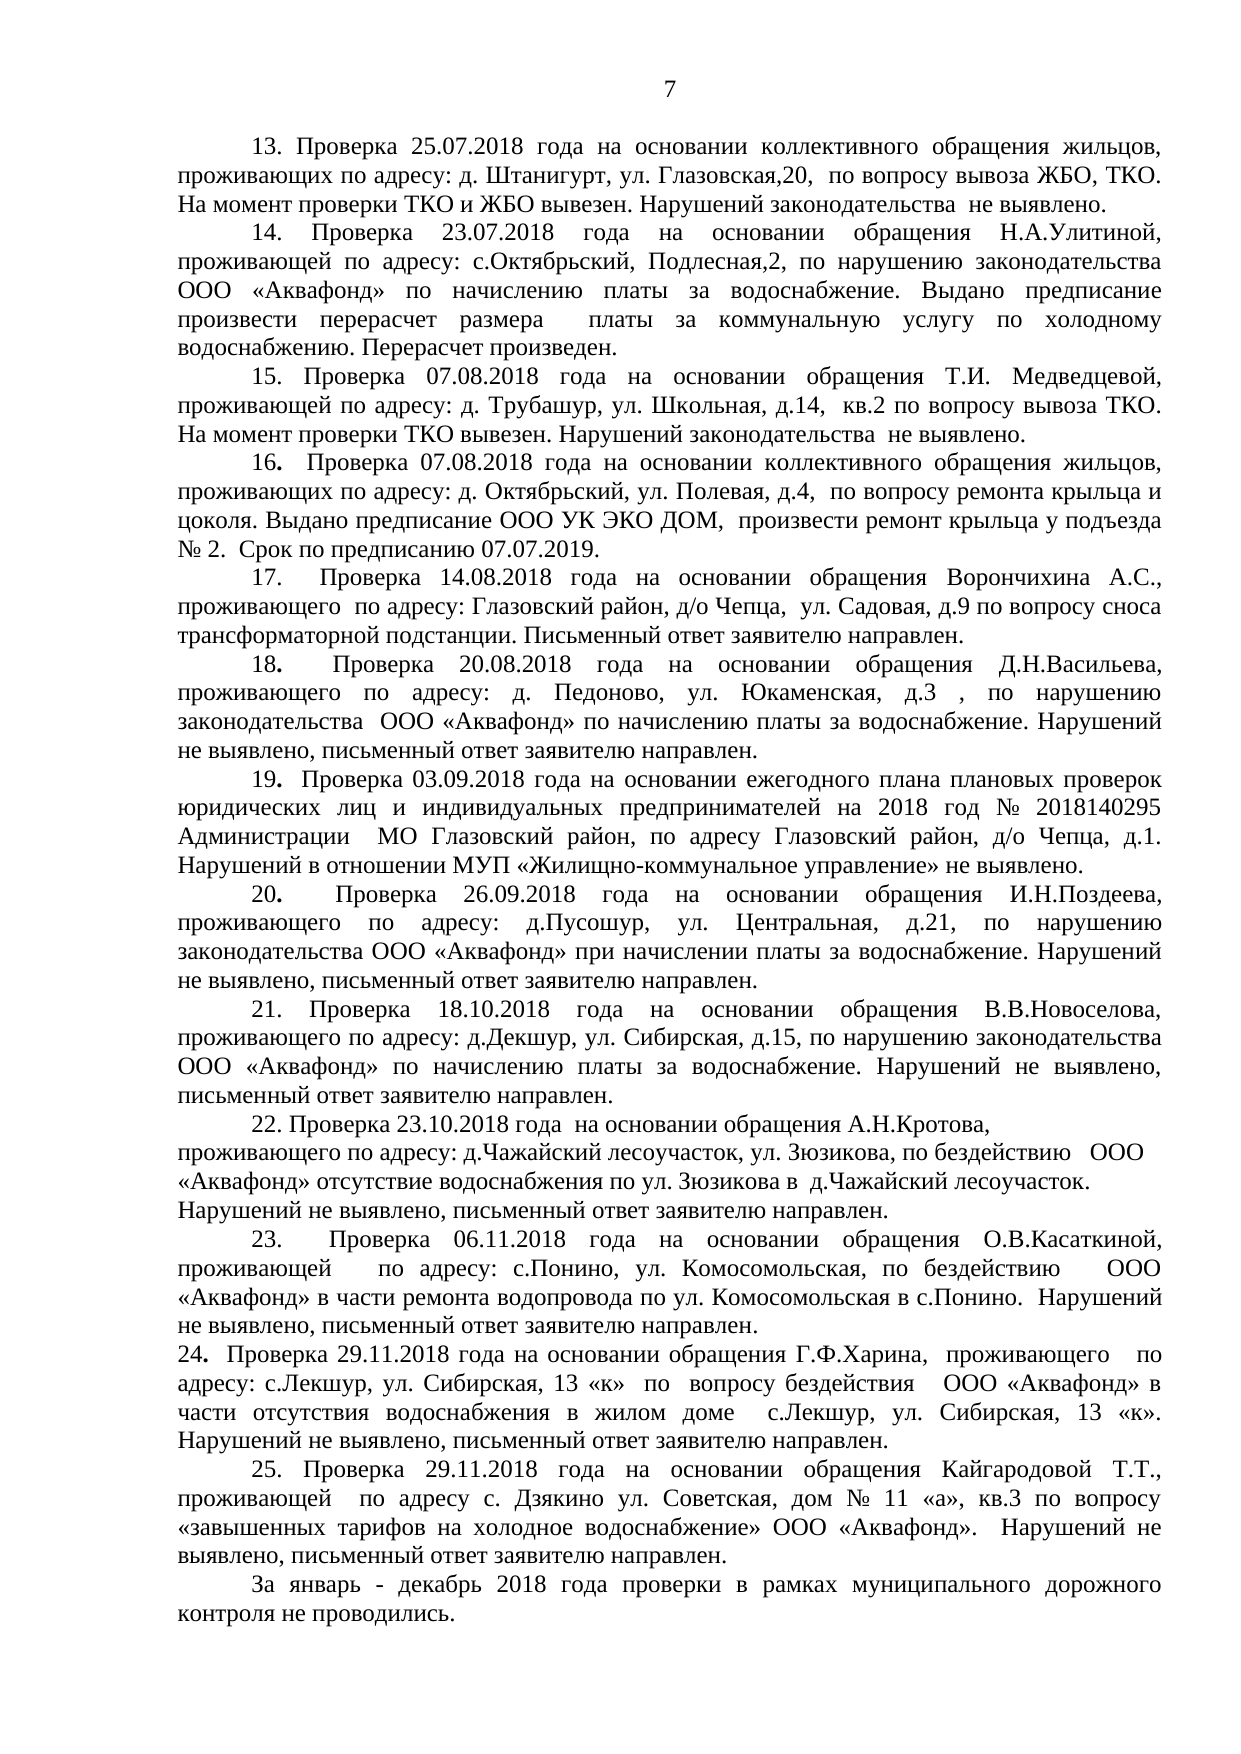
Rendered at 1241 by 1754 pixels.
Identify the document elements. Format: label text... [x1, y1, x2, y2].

text 18. Проверка 20.08.2018 года на основании обращения Д.Н.Васильева, проживающего по адресу: д. Педоново, ул. Юкаменская, д.3 , по нарушению законодательства ООО «Аквафонд» по начислению платы за водоснабжение. Нарушений не выявлено, письменный ответ заявителю направлен. [177, 649, 1162, 764]
text 13. Проверка 25.07.2018 года на основании коллективного обращения жильцов, проживающих по адресу: д. Штанигурт, ул. Глазовская,20, по вопросу вывоза ЖБО, ТКО. На момент проверки ТКО и ЖБО вывезен. Нарушений законодательства не выявлено. [177, 131, 1162, 217]
text 15. Проверка 07.08.2018 года на основании обращения Т.И. Медведцевой, проживающей по адресу: д. Трубашур, ул. Школьная, д.14, кв.2 по вопросу вывоза ТКО. На момент проверки ТКО вывезен. Нарушений законодательства не выявлено. [177, 361, 1162, 447]
text 23. Проверка 06.11.2018 года на основании обращения О.В.Касаткиной, проживающей по адресу: с.Понино, ул. Комосомольская, по бездействию ООО «Аквафонд» в части ремонта водопровода по ул. Комосомольская в с.Понино. Нарушений не выявлено, письменный ответ заявителю направлен. [177, 1224, 1162, 1339]
text 21. Проверка 18.10.2018 года на основании обращения В.В.Новоселова, проживающего по адресу: д.Декшур, ул. Сибирская, д.15, по нарушению законодательства ООО «Аквафонд» по начислению платы за водоснабжение. Нарушений не выявлено, письменный ответ заявителю направлен. [177, 994, 1162, 1109]
text 25. Проверка 29.11.2018 года на основании обращения Кайгародовой Т.Т., проживающей по адресу с. Дзякино ул. Советская, дом № 11 «а», кв.3 по вопросу «завышенных тарифов на холодное водоснабжение» ООО «Аквафонд». Нарушений не выявлено, письменный ответ заявителю направлен. [177, 1454, 1162, 1569]
text 19. Проверка 03.09.2018 года на основании ежегодного плана плановых проверок юридических лиц и индивидуальных предпринимателей на 2018 год № 2018140295 Администрации МО Глазовский район, по адресу Глазовский район, д/о Чепца, д.1. Нарушений в отношении МУП «Жилищно-коммунальное управление» не выявлено. [177, 764, 1162, 879]
text 22. Проверка 23.10.2018 года на основании обращения А.Н.Кротова, проживающего по адресу: д.Чажайский лесоучасток, ул. Зюзикова, по бездействию ООО «Аквафонд» отсутствие водоснабжения по ул. Зюзикова в д.Чажайский лесоучасток. Нарушений не выявлено, письменный ответ заявителю направлен. [177, 1109, 1162, 1224]
text 16. Проверка 07.08.2018 года на основании коллективного обращения жильцов, проживающих по адресу: д. Октябрьский, ул. Полевая, д.4, по вопросу ремонта крыльца и цоколя. Выдано предписание ООО УК ЭКО ДОМ, произвести ремонт крыльца у подъезда № 2. Срок по предписанию 07.07.2019. [177, 447, 1162, 562]
text 20. Проверка 26.09.2018 года на основании обращения И.Н.Поздеева, проживающего по адресу: д.Пусошур, ул. Центральная, д.21, по нарушению законодательства ООО «Аквафонд» при начислении платы за водоснабжение. Нарушений не выявлено, письменный ответ заявителю направлен. [177, 879, 1162, 994]
text За январь - декабрь 2018 года проверки в рамках муниципального дорожного контроля не проводились. [177, 1569, 1162, 1627]
text 17. Проверка 14.08.2018 года на основании обращения Ворончихина А.С., проживающего по адресу: Глазовский район, д/о Чепца, ул. Садовая, д.9 по вопросу сноса трансформаторной подстанции. Письменный ответ заявителю направлен. [177, 562, 1162, 649]
text 14. Проверка 23.07.2018 года на основании обращения Н.А.Улитиной, проживающей по адресу: с.Октябрьский, Подлесная,2, по нарушению законодательства ООО «Аквафонд» по начислению платы за водоснабжение. Выдано предписание произвести перерасчет размера платы за коммунальную услугу по холодному водоснабжению. Перерасчет произведен. [177, 217, 1162, 361]
text 24. Проверка 29.11.2018 года на основании обращения Г.Ф.Харина, проживающего по адресу: с.Лекшур, ул. Сибирская, 13 «к» по вопросу бездействия ООО «Аквафонд» в части отсутствия водоснабжения в жилом доме с.Лекшур, ул. Сибирская, 13 «к». Нарушений не выявлено, письменный ответ заявителю направлен. [177, 1339, 1162, 1454]
